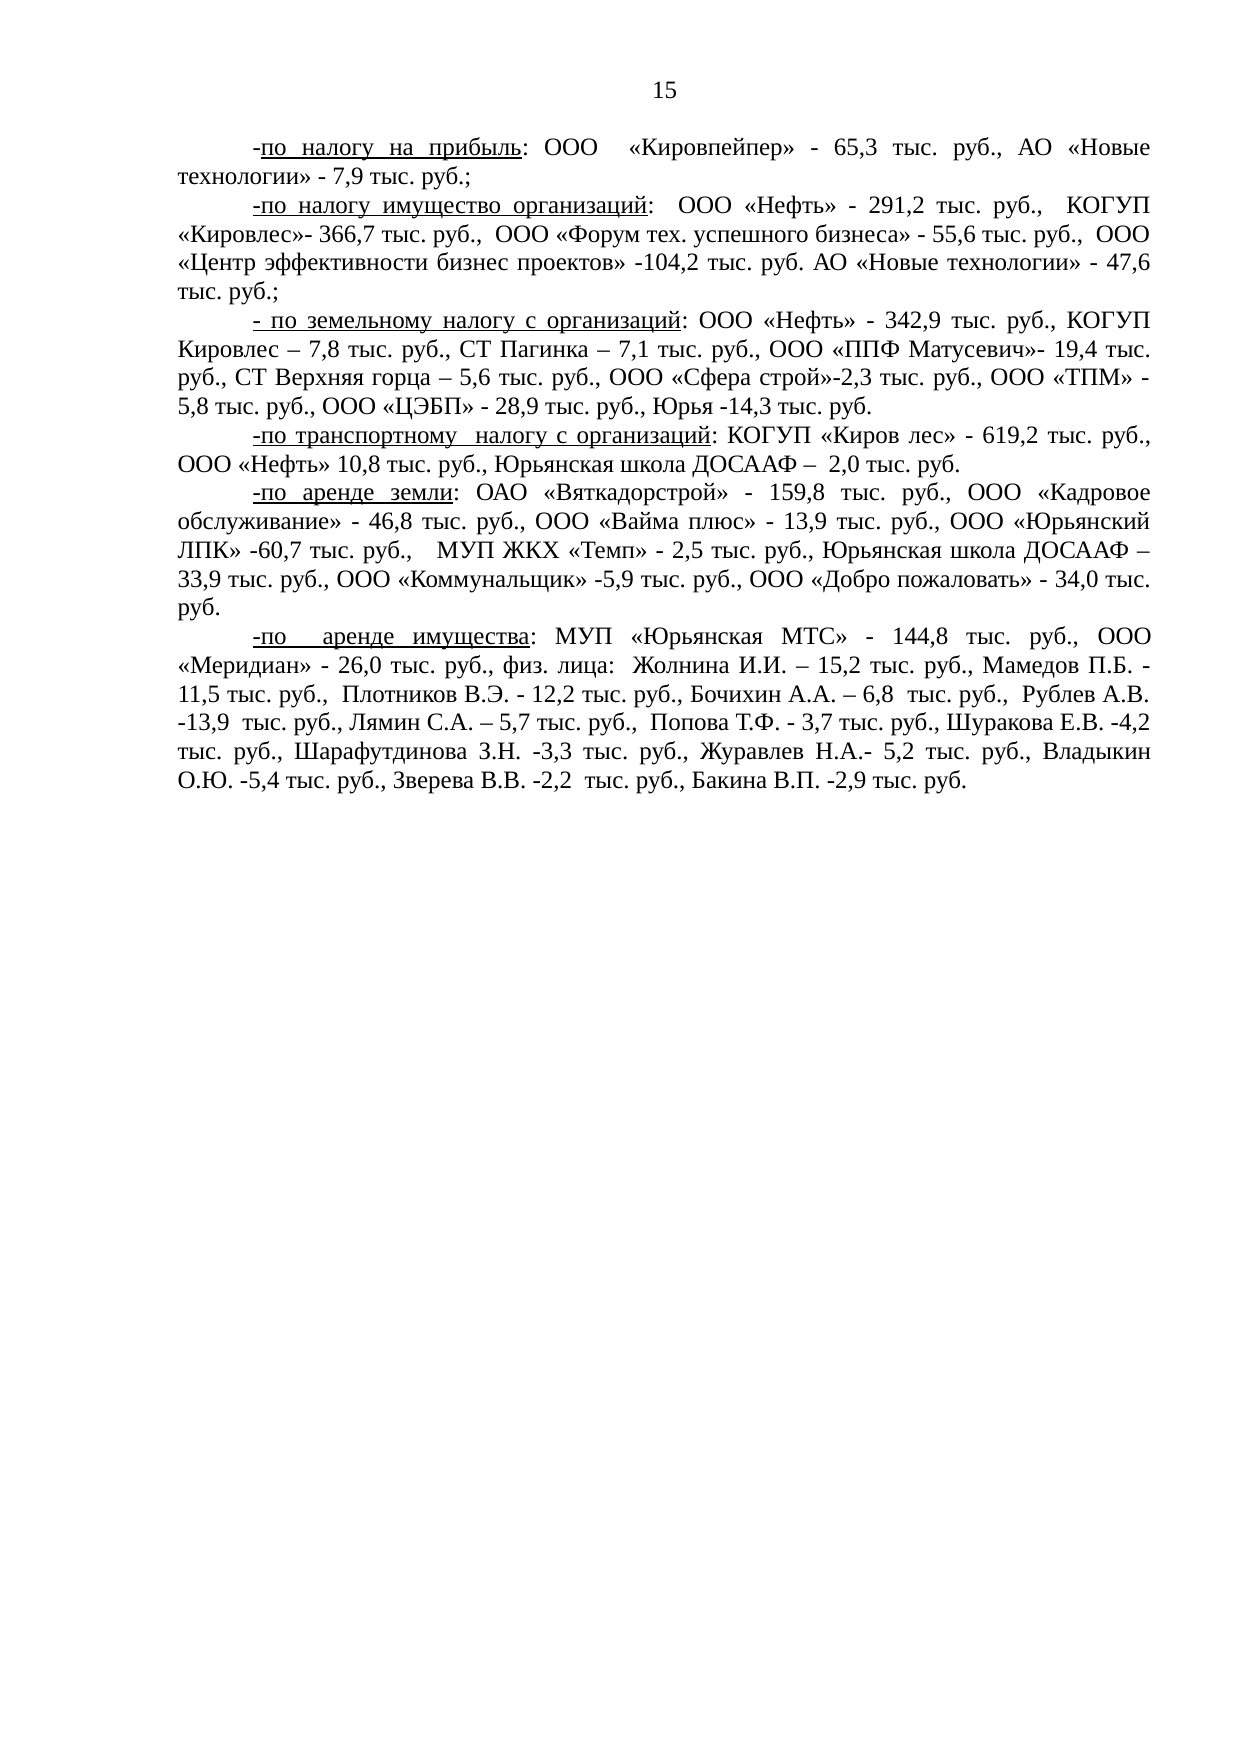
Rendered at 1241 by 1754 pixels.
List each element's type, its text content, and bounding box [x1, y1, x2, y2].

text -по транспортному налогу с организаций: КОГУП «Киров лес» - 619,2 тыс. руб., ООО «Нефть» 10,8 тыс. руб., Юрьянская школа ДОСААФ – 2,0 тыс. руб. [177, 420, 1152, 477]
text - по земельному налогу с организаций: ООО «Нефть» - 342,9 тыс. руб., КОГУП Кировлес – 7,8 тыс. руб., СТ Пагинка – 7,1 тыс. руб., ООО «ППФ Матусевич»- 19,4 тыс. руб., СТ Верхняя горца – 5,6 тыс. руб., ООО «Сфера строй»-2,3 тыс. руб., ООО «ТПМ» -5,8 тыс. руб., ООО «ЦЭБП» - 28,9 тыс. руб., Юрья -14,3 тыс. руб. [177, 305, 1152, 420]
text -по аренде земли: ОАО «Вяткадорстрой» - 159,8 тыс. руб., ООО «Кадровое обслуживание» - 46,8 тыс. руб., ООО «Вайма плюс» - 13,9 тыс. руб., ООО «Юрьянский ЛПК» -60,7 тыс. руб., МУП ЖКХ «Темп» - 2,5 тыс. руб., Юрьянская школа ДОСААФ – 33,9 тыс. руб., ООО «Коммунальщик» -5,9 тыс. руб., ООО «Добро пожаловать» - 34,0 тыс. руб. [177, 477, 1152, 621]
text -по аренде имущества: МУП «Юрьянская МТС» - 144,8 тыс. руб., ООО «Меридиан» - 26,0 тыс. руб., физ. лица: Жолнина И.И. – 15,2 тыс. руб., Мамедов П.Б. - 11,5 тыс. руб., Плотников В.Э. - 12,2 тыс. руб., Бочихин А.А. – 6,8 тыс. руб., Рублев А.В. -13,9 тыс. руб., Лямин С.А. – 5,7 тыс. руб., Попова Т.Ф. - 3,7 тыс. руб., Шуракова Е.В. -4,2 тыс. руб., Шарафутдинова З.Н. -3,3 тыс. руб., Журавлев Н.А.- 5,2 тыс. руб., Владыкин О.Ю. -5,4 тыс. руб., Зверева В.В. -2,2 тыс. руб., Бакина В.П. -2,9 тыс. руб. [177, 621, 1152, 794]
text -по налогу на прибыль: ООО «Кировпейпер» - 65,3 тыс. руб., АО «Новые технологии» - 7,9 тыс. руб.; [177, 132, 1152, 190]
text -по налогу имущество организаций: ООО «Нефть» - 291,2 тыс. руб., КОГУП «Кировлес»- 366,7 тыс. руб., ООО «Форум тех. успешного бизнеса» - 55,6 тыс. руб., ООО «Центр эффективности бизнес проектов» -104,2 тыс. руб. АО «Новые технологии» - 47,6 тыс. руб.; [177, 190, 1152, 305]
